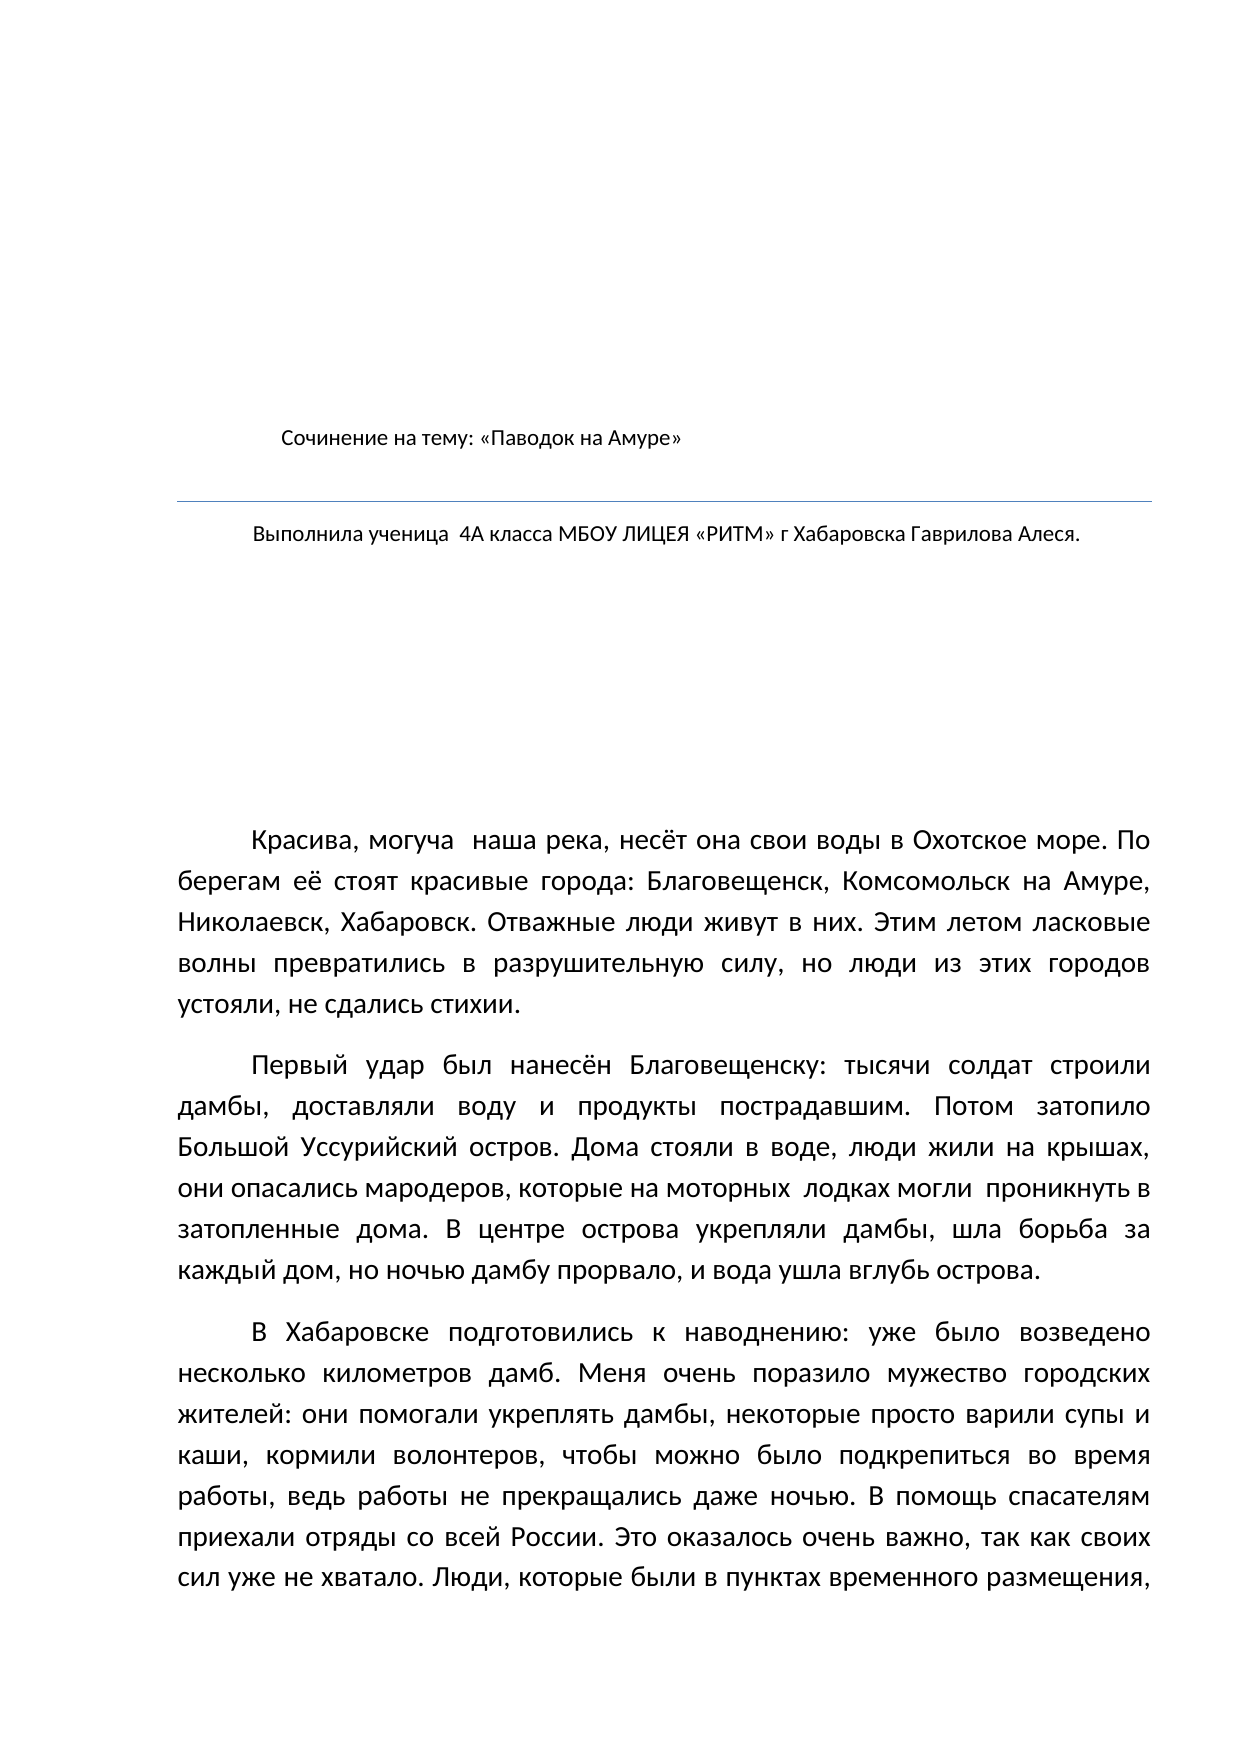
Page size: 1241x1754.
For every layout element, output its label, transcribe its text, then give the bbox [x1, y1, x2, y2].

text Красива, могуча наша река, несёт она свои воды в Охотское море. По берегам её стоят красивые города: Благовещенск, Комсомольск на Амуре, Николаевск, Хабаровск. Отважные люди живут в них. Этим летом ласковые волны превратились в разрушительную силу, но люди из этих городов устояли, не сдались стихии. [177, 821, 1152, 1020]
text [177, 1313, 1152, 1594]
text Первый удар был нанесён Благовещенску: тысячи солдат строили дамбы, доставляли воду и продукты пострадавшим. Потом затопило Большой Уссурийский остров. Дома стояли в воде, люди жили на крышах, они опасались мародеров, которые на моторных лодках могли проникнуть в затопленные дома. В центре острова укрепляли дамбы, шла борьба за каждый дом, но ночью дамбу прорвало, и вода ушла вглубь острова. [177, 1046, 1152, 1287]
